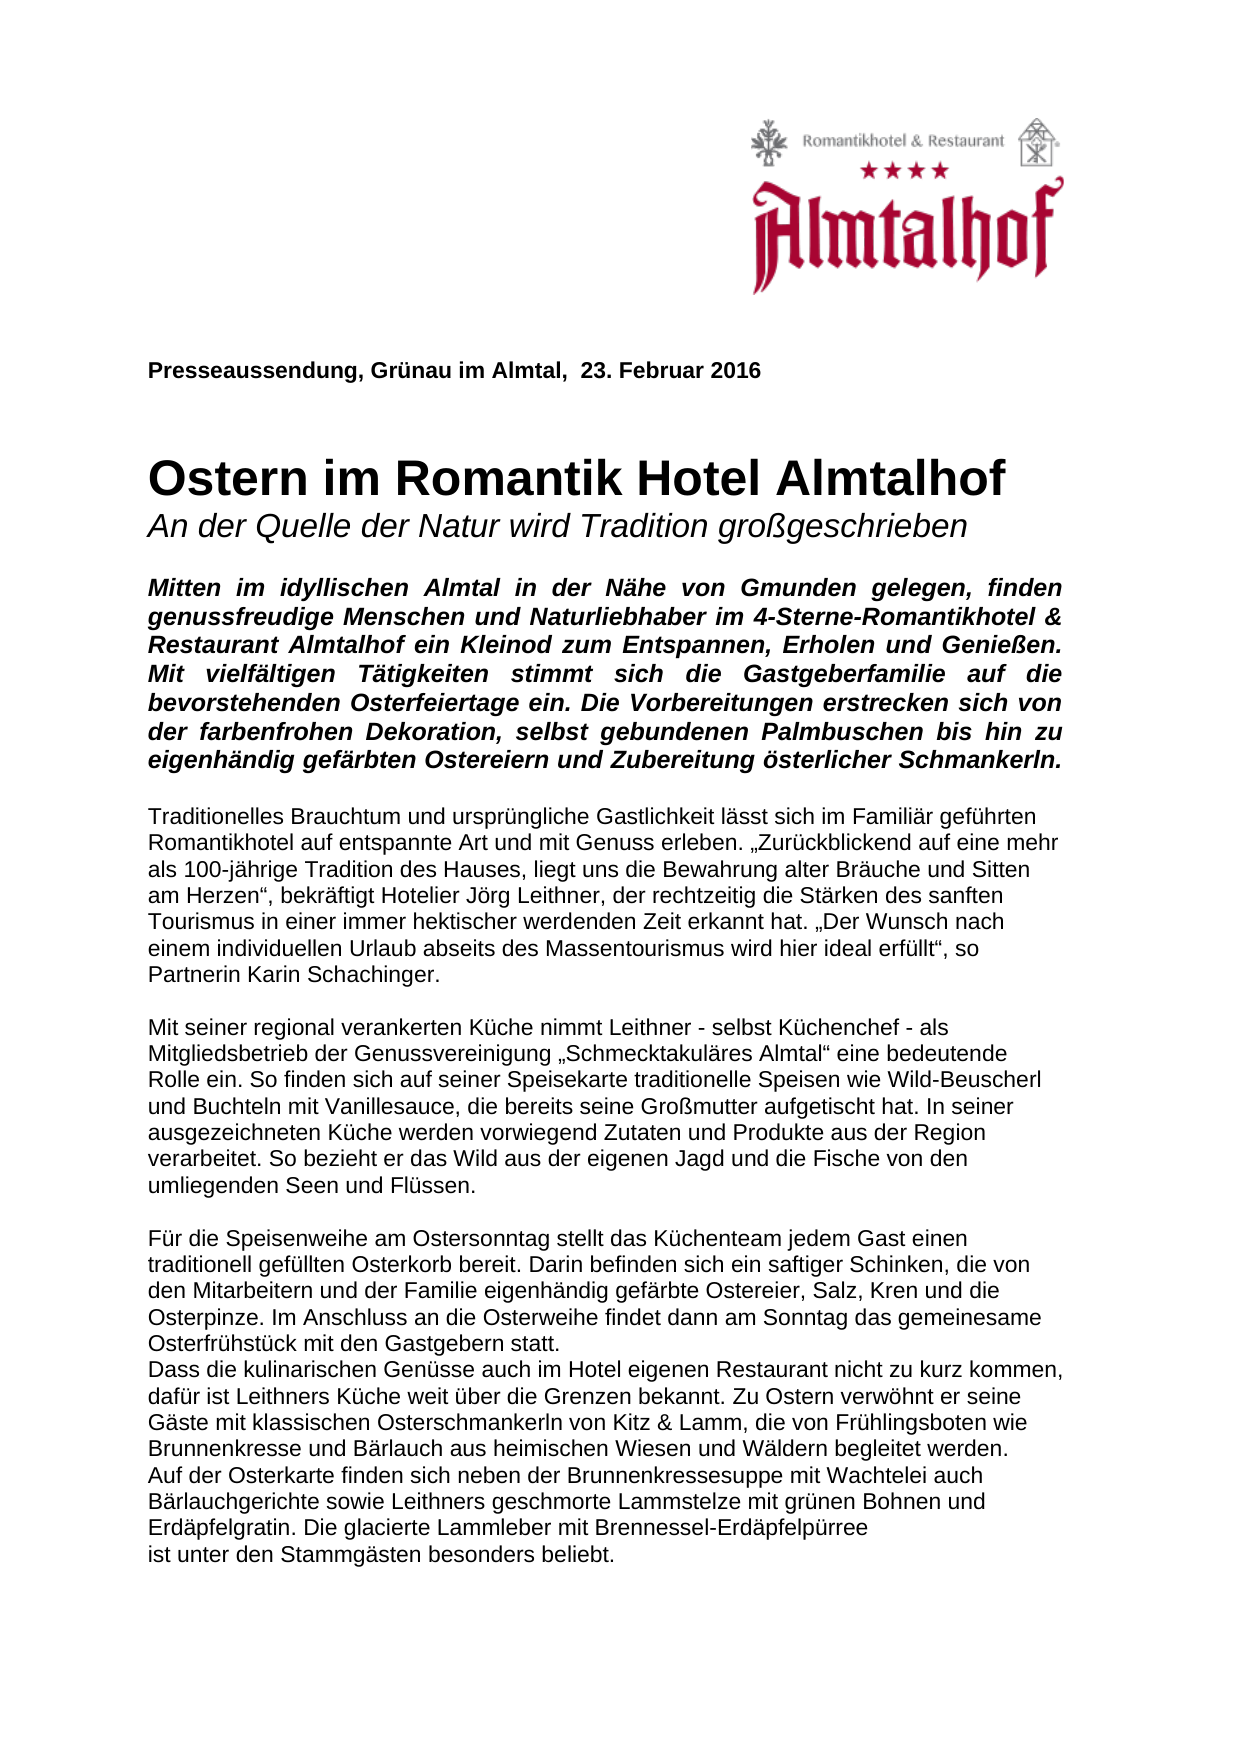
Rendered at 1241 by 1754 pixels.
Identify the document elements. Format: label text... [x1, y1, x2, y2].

text Presseaussendung, Grünau im Almtal, 23. Februar 2016 [148, 357, 1064, 383]
text Auf der Osterkarte finden sich neben der Brunnenkressesuppe mit Wachtelei auch Bärlauchgerichte sowie Leithners geschmorte Lammstelze mit grünen Bohnen und Erdäpfelgratin. Die glacierte Lammleber mit Brennessel-Erdäpfelpürree [148, 1462, 1064, 1541]
text Ostern im Romantik Hotel Almtalhof [148, 448, 1064, 506]
text An der Quelle der Natur wird Tradition großgeschrieben [148, 506, 1064, 573]
picture [751, 118, 1064, 295]
text Traditionelles Brauchtum und ursprüngliche Gastlichkeit lässt sich im Familiär geführten Romantikhotel auf entspannte Art und mit Genuss erleben. „Zurückblickend auf eine mehr als 100-jährige Tradition des Hauses, liegt uns die Bewahrung alter Bräuche und Sitten am Herzen“, bekräftigt Hotelier Jörg Leithner, der rechtzeitig die Stärken des sanften Tourismus in einer immer hektischer werdenden Zeit erkannt hat. „Der Wunsch nach einem individuellen Urlaub abseits des Massentourismus wird hier ideal erfüllt“, so Partnerin Karin Schachinger. Mit seiner regional verankerten Küche nimmt Leithner - selbst Küchenchef - als Mitgliedsbetrieb der Genussvereinigung „Schmecktakuläres Almtal“ eine bedeutende Rolle ein. So finden sich auf seiner Speisekarte traditionelle Speisen wie Wild-Beuscherl und Buchteln mit Vanillesauce, die bereits seine Großmutter aufgetischt hat. In seiner ausgezeichneten Küche werden vorwiegend Zutaten und Produkte aus der Region verarbeitet. So bezieht er das Wild aus der eigenen Jagd und die Fische von den umliegenden Seen und Flüssen. [148, 803, 1064, 1198]
text Für die Speisenweihe am Ostersonntag stellt das Küchenteam jedem Gast einen traditionell gefüllten Osterkorb bereit. Darin befinden sich ein saftiger Schinken, die von den Mitarbeitern und der Familie eigenhändig gefärbte Ostereier, Salz, Kren und die Osterpinze. Im Anschluss an die Osterweihe findet dann am Sonntag das gemeinesame Osterfrühstück mit den Gastgebern statt. [148, 1198, 1064, 1356]
text Dass die kulinarischen Genüsse auch im Hotel eigenen Restaurant nicht zu kurz kommen, dafür ist Leithners Küche weit über die Grenzen bekannt. Zu Ostern verwöhnt er seine Gäste mit klassischen Osterschmankerln von Kitz & Lamm, die von Frühlingsboten wie Brunnenkresse und Bärlauch aus heimischen Wiesen und Wäldern begleitet werden. [148, 1356, 1064, 1462]
text Mitten im idyllischen Almtal in der Nähe von Gmunden gelegen, finden genussfreudige Menschen und Naturliebhaber im 4-Sterne-Romantikhotel & Restaurant Almtalhof ein Kleinod zum Entspannen, Erholen und Genießen. Mit vielfältigen Tätigkeiten stimmt sich die Gastgeberfamilie auf die bevorstehenden Osterfeiertage ein. Die Vorbereitungen erstrecken sich von der farbenfrohen Dekoration, selbst gebundenen Palmbuschen bis hin zu eigenhändig gefärbten Ostereiern und Zubereitung österlicher Schmankerln. [148, 573, 1064, 803]
text ist unter den Stammgästen besonders beliebt. [148, 1541, 1064, 1567]
